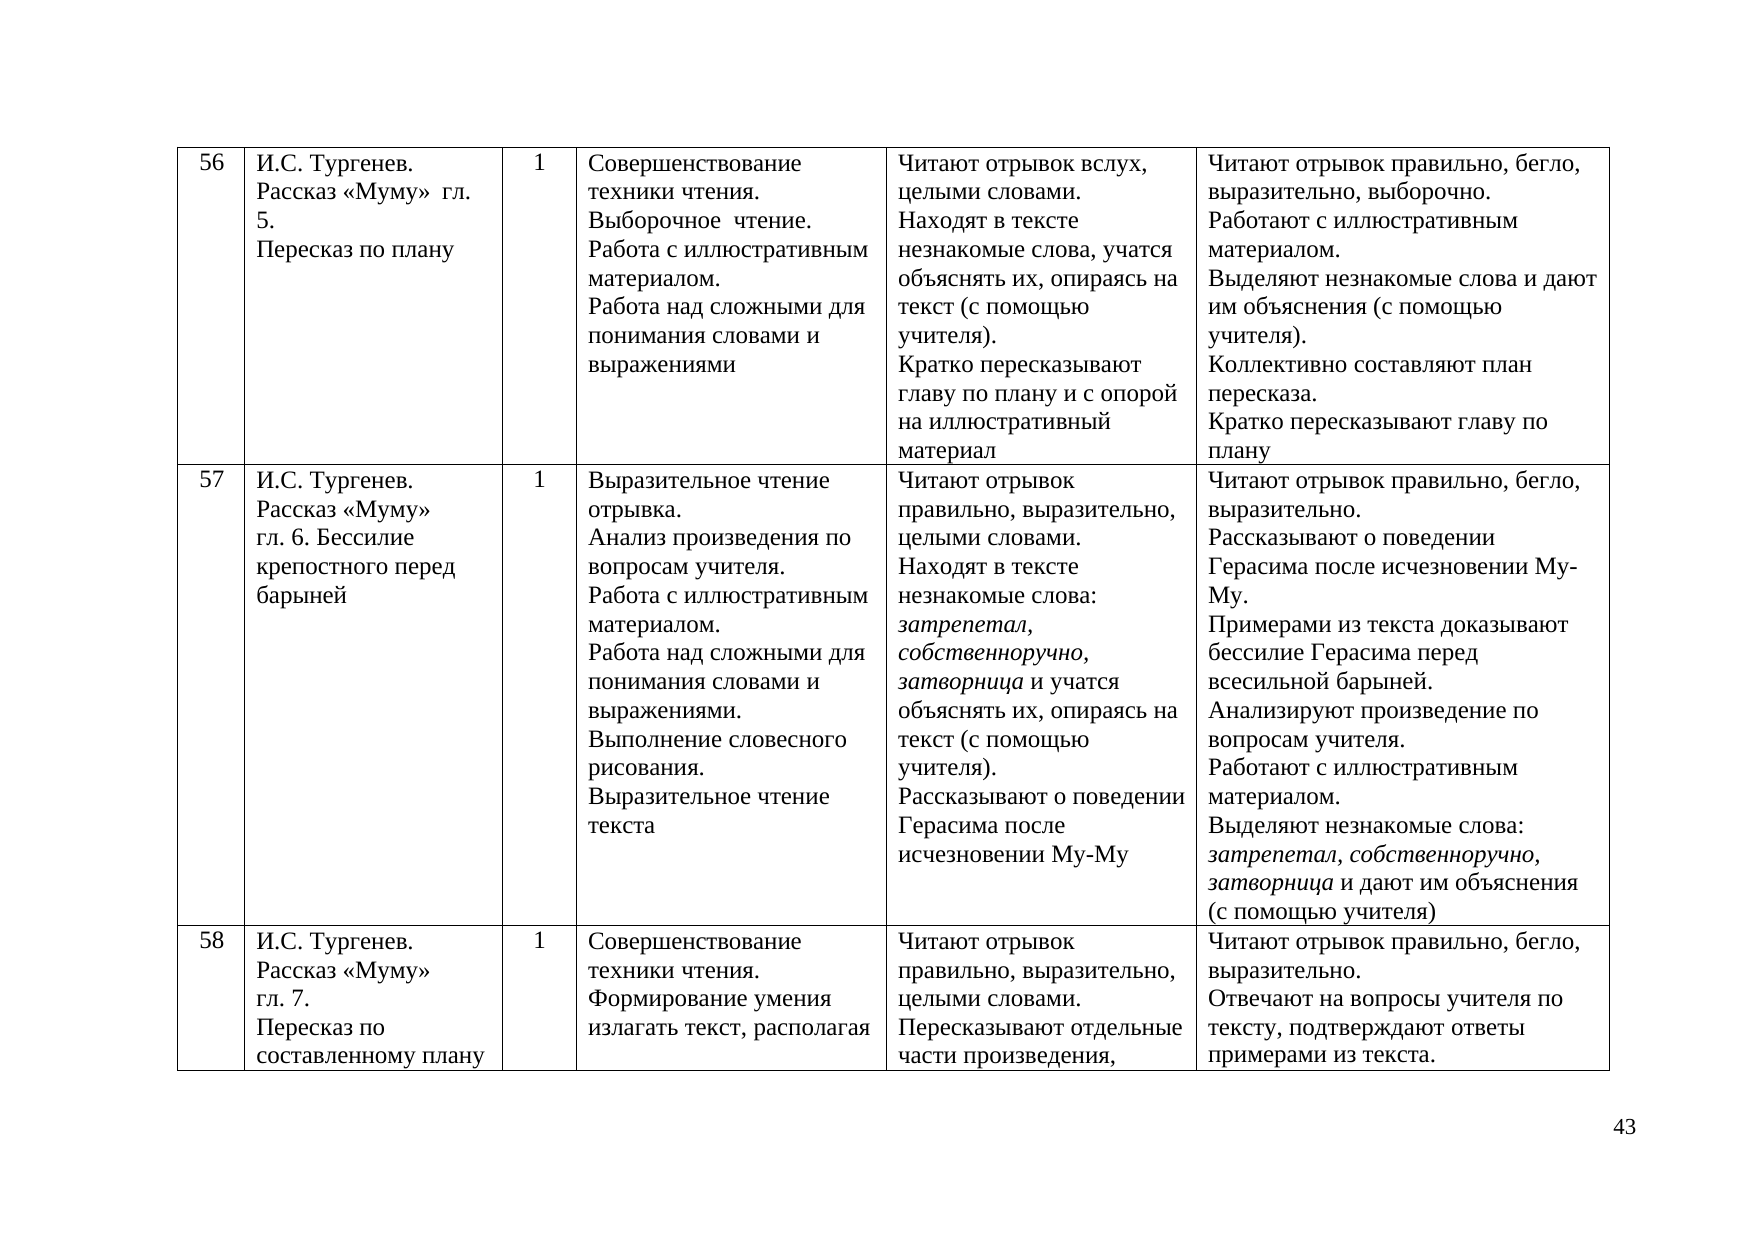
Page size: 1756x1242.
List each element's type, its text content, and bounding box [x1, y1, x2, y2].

table_cell Читают отрывок правильно, бегло, выразительно. Рассказывают о поведении Герасима после исчезновении Му- Му. Примерами из текста доказывают бессилие Герасима перед всесильной барыней. Анализируют произведение по вопросам учителя. Работают с иллюстративным материалом. Выделяют незнакомые слова: затрепетал, собственноручно, затворница и дают им объяснения (с помощью учителя) [1197, 465, 1609, 925]
table_cell И.С. Тургенев. Рассказ «Муму» гл. 6. Бессилие крепостного перед барыней [245, 465, 502, 925]
table_cell 1 [503, 465, 576, 925]
table_cell 1 [503, 926, 576, 1070]
table_cell Читают отрывок правильно, бегло, выразительно. Отвечают на вопросы учителя по тексту, подтверждают ответы примерами из текста. [1197, 926, 1609, 1070]
table_header 1 [503, 148, 576, 464]
table_cell 57 [178, 465, 244, 925]
table_cell Выразительное чтение отрывка. Анализ произведения по вопросам учителя. Работа с иллюстративным материалом. Работа над сложными для понимания словами и выражениями. Выполнение словесного рисования. Выразительное чтение текста [577, 465, 886, 925]
table_cell Совершенствование техники чтения. Формирование умения излагать текст, располагая [577, 926, 886, 1070]
table_header Читают отрывок правильно, бегло, выразительно, выборочно. Работают с иллюстративным материалом. Выделяют незнакомые слова и дают им объяснения (с помощью учителя). Коллективно составляют план пересказа. Кратко пересказывают главу по плану [1197, 148, 1609, 464]
table_header Читают отрывок вслух, целыми словами. Находят в тексте незнакомые слова, учатся объяснять их, опираясь на текст (с помощью учителя). Кратко пересказывают главу по плану и с опорой на иллюстративный материал [887, 148, 1196, 464]
table_cell Читают отрывок правильно, выразительно, целыми словами. Находят в тексте незнакомые слова: затрепетал, собственноручно, затворница и учатся объяснять их, опираясь на текст (с помощью учителя). Рассказывают о поведении Герасима после исчезновении Му-Му [887, 465, 1196, 925]
table_cell 58 [178, 926, 244, 1070]
table_header И.С. Тургенев. Рассказ «Муму» гл. 5. Пересказ по плану [245, 148, 502, 464]
table_header Совершенствование техники чтения. Выборочное чтение. Работа с иллюстративным материалом. Работа над сложными для понимания словами и выражениями [577, 148, 886, 464]
table_header 56 [178, 148, 244, 464]
table_cell Читают отрывок правильно, выразительно, целыми словами. Пересказывают отдельные части произведения, [887, 926, 1196, 1070]
table_cell И.С. Тургенев. Рассказ «Муму» гл. 7. Пересказ по составленному плану [245, 926, 502, 1070]
